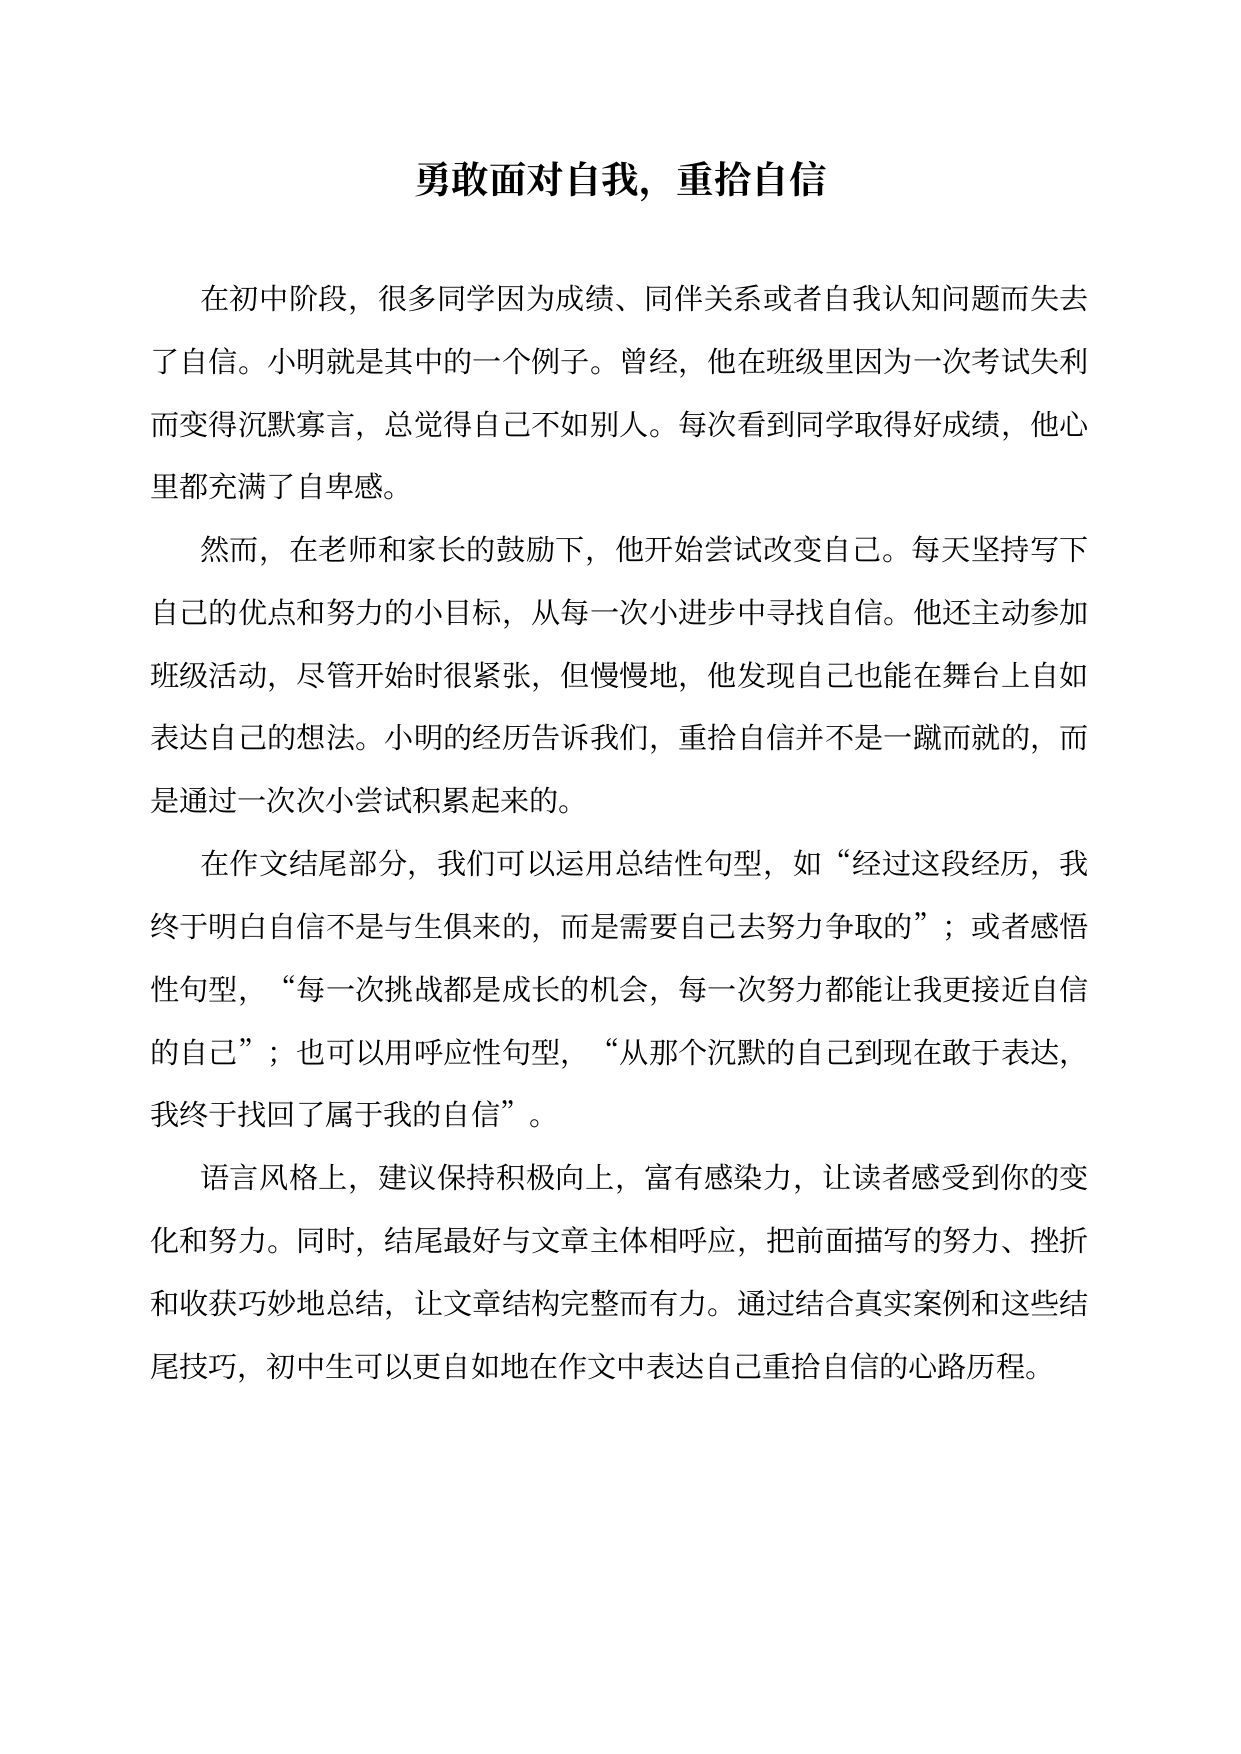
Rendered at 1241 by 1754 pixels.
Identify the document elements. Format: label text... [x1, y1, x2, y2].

subtitle 勇敢面对自我，重拾自信 [150, 150, 1090, 204]
text 在初中阶段，很多同学因为成绩、同伴关系或者自我认知问题而失去了自信。小明就是其中的一个例子。曾经，他在班级里因为一次考试失利而变得沉默寡言，总觉得自己不如别人。每次看到同学取得好成绩，他心里都充满了自卑感。 [150, 276, 1090, 506]
text 在作文结尾部分，我们可以运用总结性句型，如“经过这段经历，我终于明白自信不是与生俱来的，而是需要自己去努力争取的”；或者感悟性句型，“每一次挑战都是成长的机会，每一次努力都能让我更接近自信的自己”；也可以用呼应性句型，“从那个沉默的自己到现在敢于表达，我终于找回了属于我的自信”。 [150, 841, 1090, 1134]
text 语言风格上，建议保持积极向上，富有感染力，让读者感受到你的变化和努力。同时，结尾最好与文章主体相呼应，把前面描写的努力、挫折和收获巧妙地总结，让文章结构完整而有力。通过结合真实案例和这些结尾技巧，初中生可以更自如地在作文中表达自己重拾自信的心路历程。 [150, 1155, 1090, 1385]
text 然而，在老师和家长的鼓励下，他开始尝试改变自己。每天坚持写下自己的优点和努力的小目标，从每一次小进步中寻找自信。他还主动参加班级活动，尽管开始时很紧张，但慢慢地，他发现自己也能在舞台上自如表达自己的想法。小明的经历告诉我们，重拾自信并不是一蹴而就的，而是通过一次次小尝试积累起来的。 [150, 527, 1090, 820]
